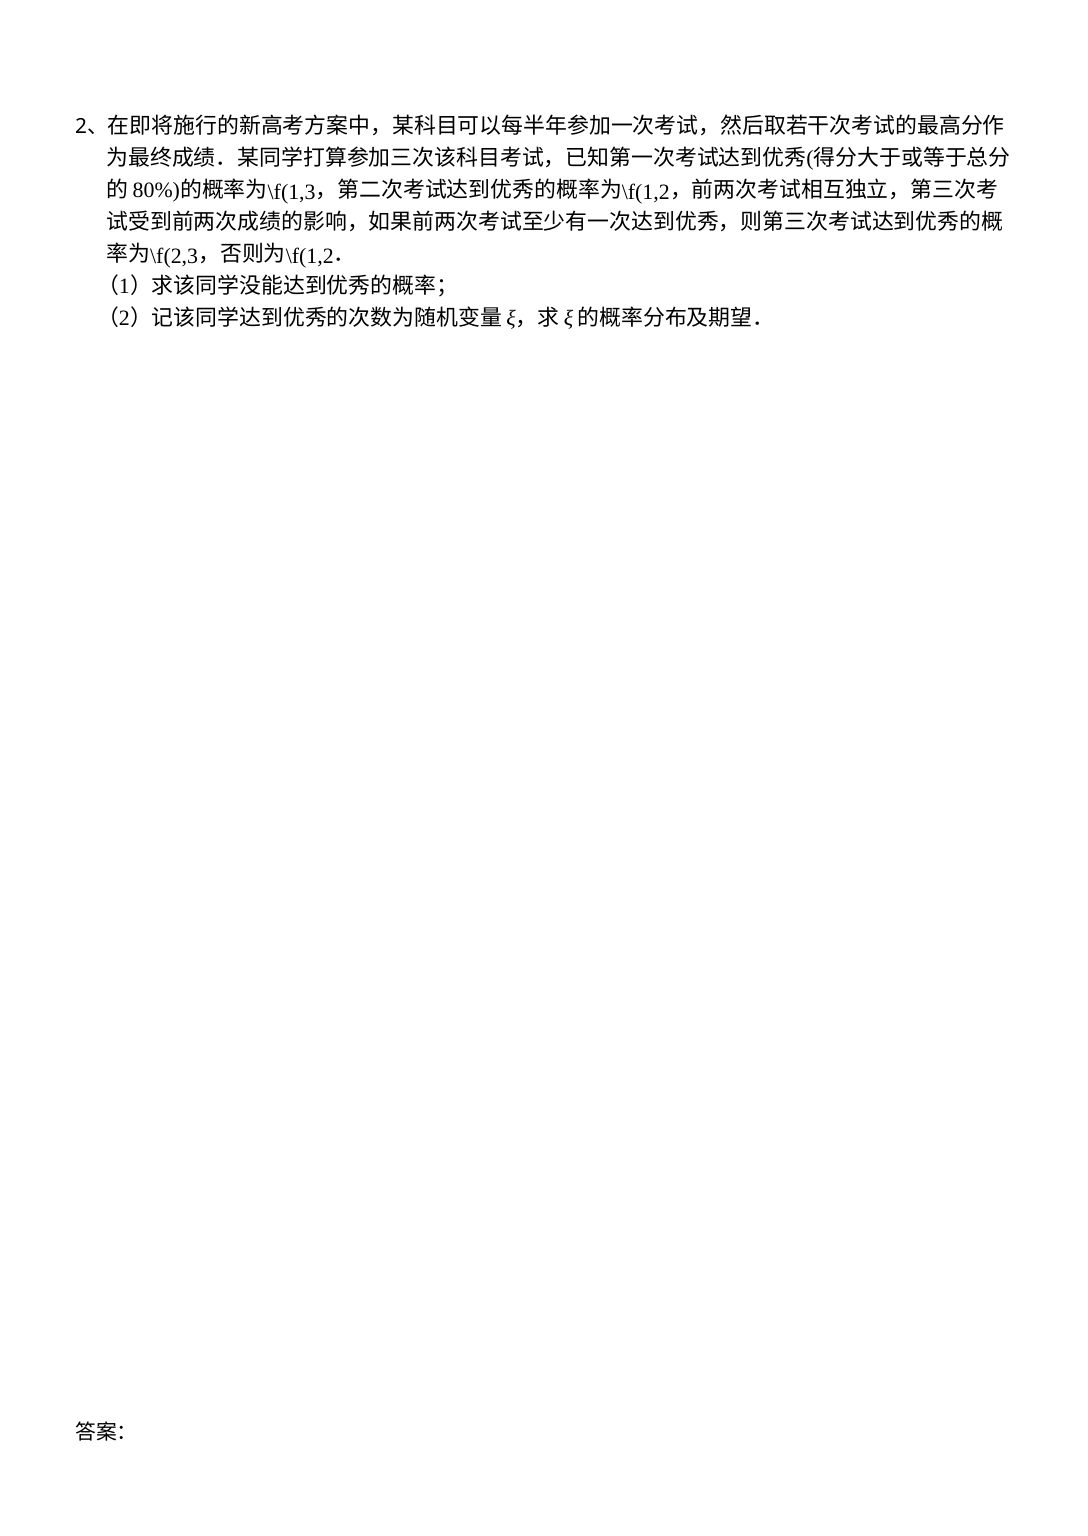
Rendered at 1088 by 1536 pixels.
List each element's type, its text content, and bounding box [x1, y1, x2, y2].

text 答案： [75, 1416, 1012, 1446]
text （1）求该同学没能达到优秀的概率； [75, 268, 1012, 300]
text 2、在即将施行的新高考方案中，某科目可以每半年参加一次考试，然后取若干次考试的最高分作为最终成绩．某同学打算参加三次该科目考试，已知第一次考试达到优秀(得分大于或等于总分的80%)的概率为，第二次考试达到优秀的概率为，前两次考试相互独立，第三次考试受到前两次成绩的影响，如果前两次考试至少有一次达到优秀，则第三次考试达到优秀的概率为，否则为． [75, 108, 1012, 268]
text （2）记该同学达到优秀的次数为随机变量ξ，求ξ的概率分布及期望． [75, 300, 1012, 332]
